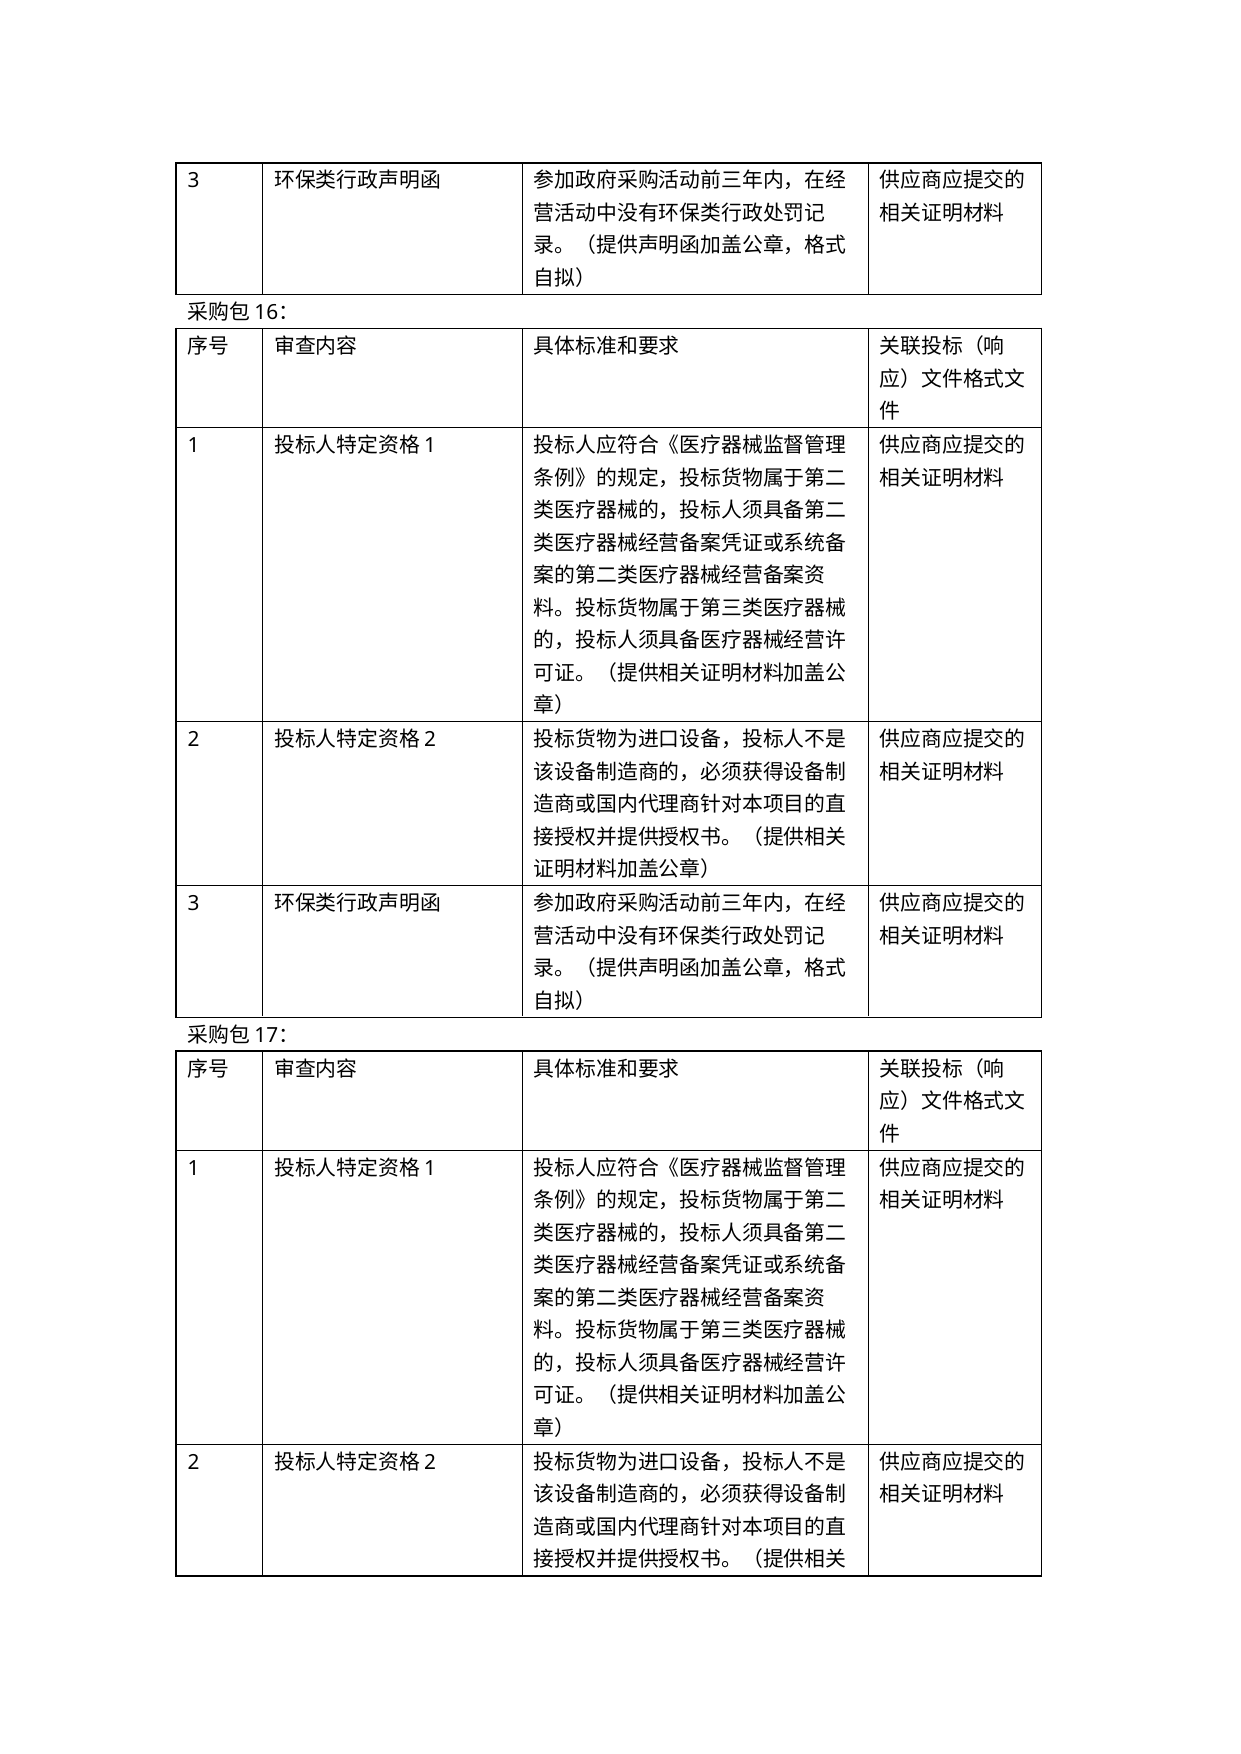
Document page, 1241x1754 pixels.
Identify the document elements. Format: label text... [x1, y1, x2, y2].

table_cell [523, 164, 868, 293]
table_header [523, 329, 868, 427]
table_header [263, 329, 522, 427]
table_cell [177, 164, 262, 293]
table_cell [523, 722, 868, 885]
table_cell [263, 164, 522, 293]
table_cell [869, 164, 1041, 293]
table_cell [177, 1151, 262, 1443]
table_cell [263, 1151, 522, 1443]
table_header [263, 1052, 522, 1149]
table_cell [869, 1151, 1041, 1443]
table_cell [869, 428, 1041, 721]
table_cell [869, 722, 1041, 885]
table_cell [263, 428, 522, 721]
text 采购包16： [187, 295, 1053, 328]
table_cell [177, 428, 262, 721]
text 采购包17： [187, 1018, 1053, 1050]
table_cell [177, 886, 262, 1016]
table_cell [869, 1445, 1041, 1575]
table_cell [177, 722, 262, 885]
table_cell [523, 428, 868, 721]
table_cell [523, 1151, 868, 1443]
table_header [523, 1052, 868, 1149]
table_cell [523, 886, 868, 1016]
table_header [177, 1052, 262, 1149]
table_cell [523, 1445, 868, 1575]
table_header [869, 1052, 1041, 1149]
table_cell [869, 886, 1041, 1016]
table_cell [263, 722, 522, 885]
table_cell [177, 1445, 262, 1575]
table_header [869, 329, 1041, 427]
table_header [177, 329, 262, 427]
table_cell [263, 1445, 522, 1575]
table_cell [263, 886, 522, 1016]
